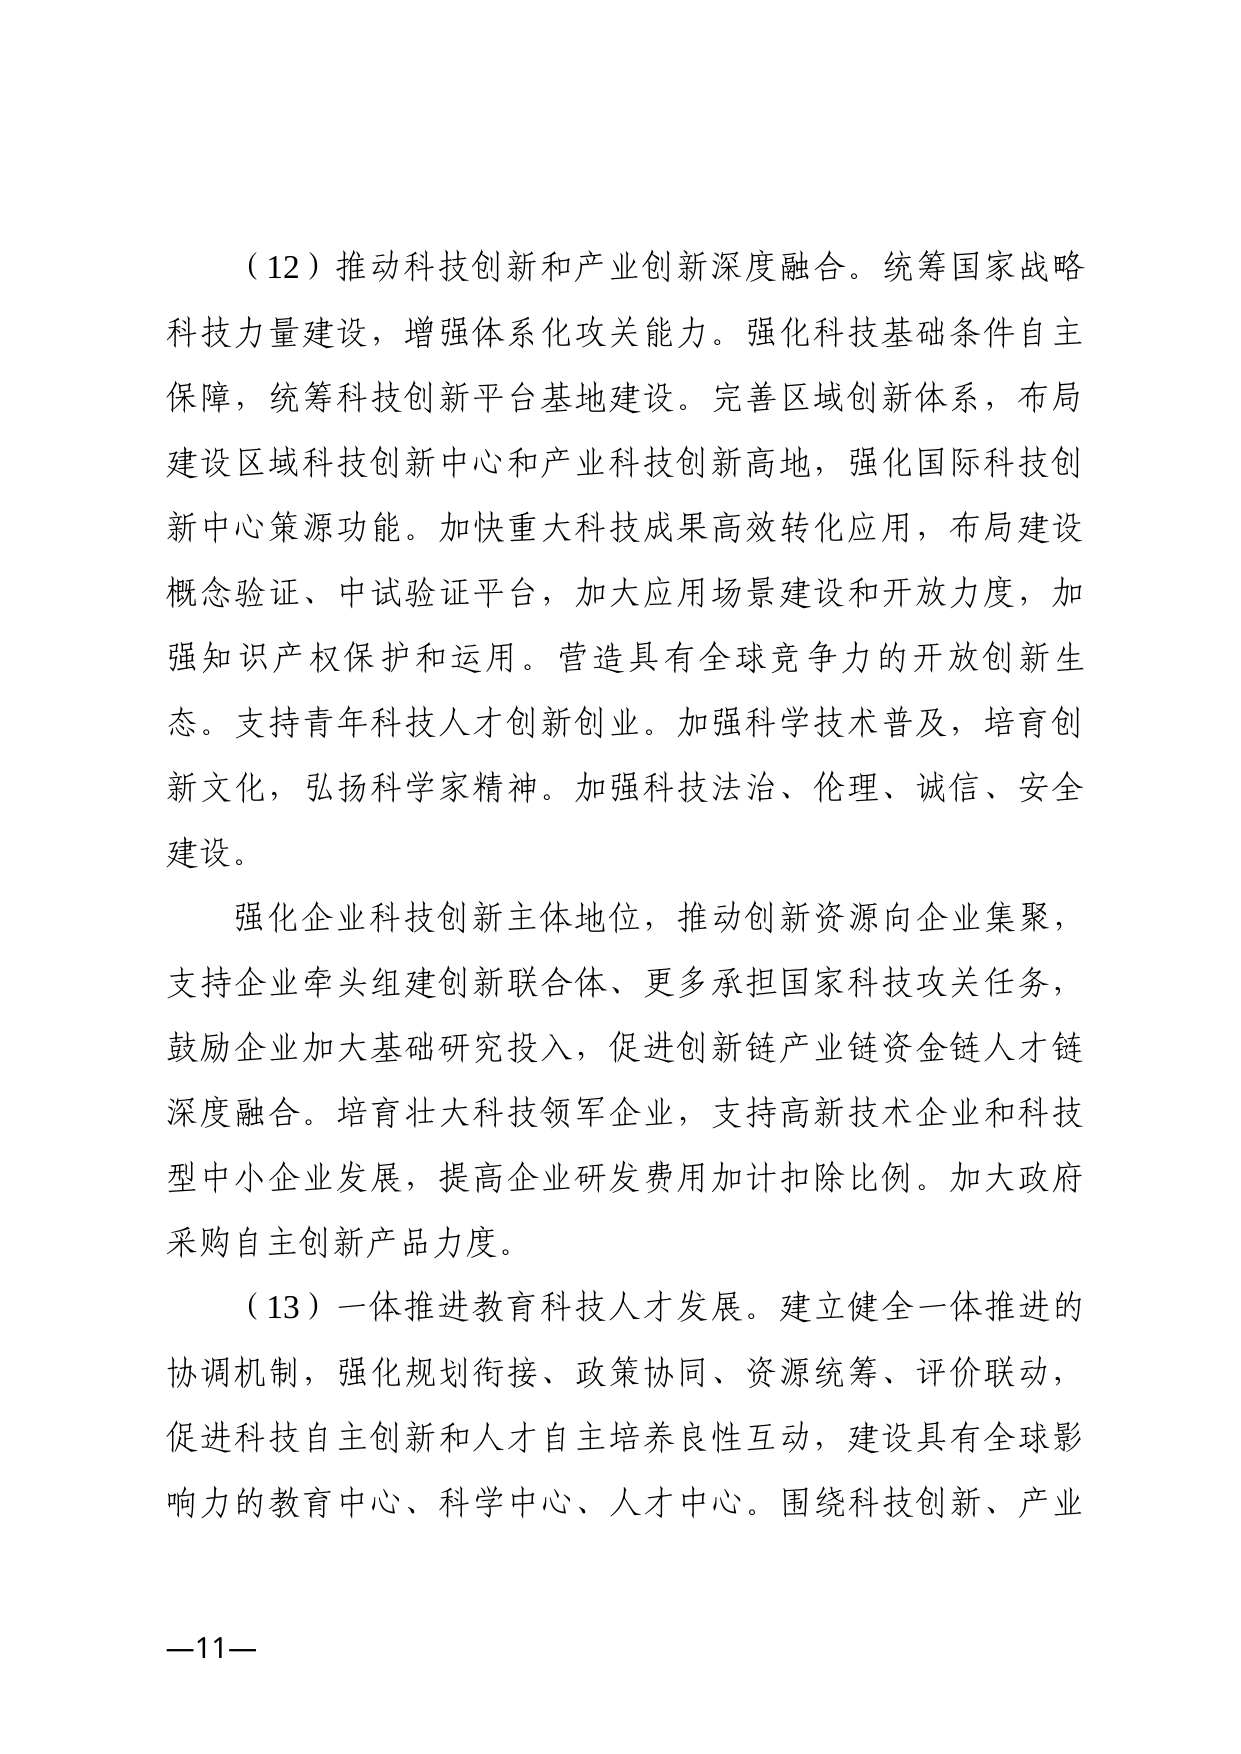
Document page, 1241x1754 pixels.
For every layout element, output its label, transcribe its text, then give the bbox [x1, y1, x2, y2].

text 强化企业科技创新主体地位，推动创新资源向企业集聚，支持企业牵头组建创新联合体、更多承担国家科技攻关任务，鼓励企业加大基础研究投入，促进创新链产业链资金链人才链深度融合。培育壮大科技领军企业，支持高新技术企业和科技型中小企业发展，提高企业研发费用加计扣除比例。加大政府采购自主创新产品力度。 [165, 883, 1087, 1273]
text （12）推动科技创新和产业创新深度融合。统筹国家战略科技力量建设，增强体系化攻关能力。强化科技基础条件自主保障，统筹科技创新平台基地建设。完善区域创新体系，布局建设区域科技创新中心和产业科技创新高地，强化国际科技创新中心策源功能。加快重大科技成果高效转化应用，布局建设概念验证、中试验证平台，加大应用场景建设和开放力度，加强知识产权保护和运用。营造具有全球竞争力的开放创新生态。支持青年科技人才创新创业。加强科学技术普及，培育创新文化，弘扬科学家精神。加强科技法治、伦理、诚信、安全建设。 [165, 233, 1087, 883]
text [165, 1273, 1087, 1533]
